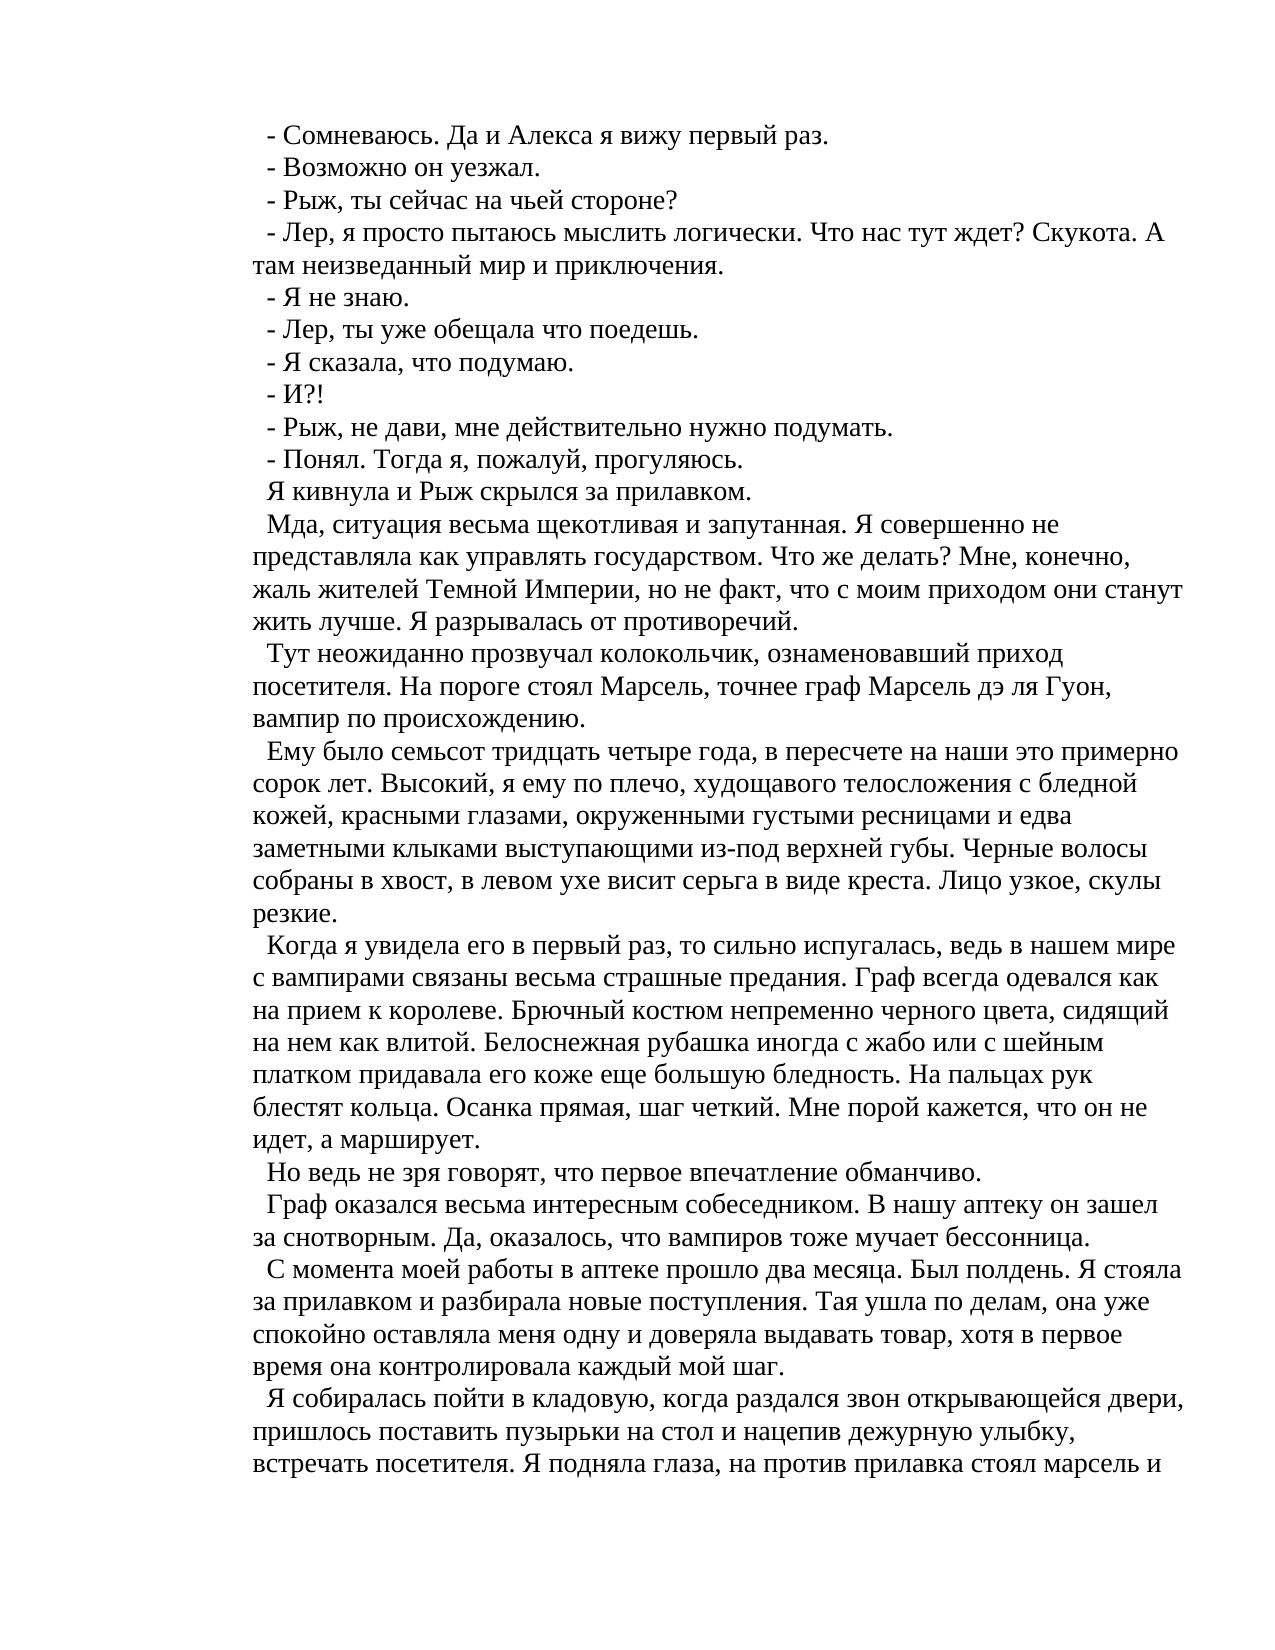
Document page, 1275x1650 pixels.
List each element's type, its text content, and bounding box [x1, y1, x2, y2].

text - Я сказала, что подумаю. [252, 345, 1186, 377]
text Когда я увидела его в первый раз, то сильно испугалась, ведь в нашем мире с вампирами связаны весьма страшные предания. Граф всегда одевался как на прием к королеве. Брючный костюм непременно черного цвета, сидящий на нем как влитой. Белоснежная рубашка иногда с жабо или с шейным платком придавала его коже еще большую бледность. На пальцах рук блестят кольца. Осанка прямая, шаг четкий. Мне порой кажется, что он не идет, а марширует. [252, 928, 1186, 1155]
text - Лер, я просто пытаюсь мыслить логически. Что нас тут ждет? Скукота. А там неизведанный мир и приключения. [252, 215, 1186, 280]
text Я кивнула и Рыж скрылся за прилавком. [252, 474, 1186, 507]
text Мда, ситуация весьма щекотливая и запутанная. Я совершенно не представляла как управлять государством. Что же делать? Мне, конечно, жаль жителей Темной Империи, но не факт, что с моим приходом они станут жить лучше. Я разрывалась от противоречий. [252, 507, 1186, 636]
text Граф оказался весьма интересным собеседником. В нашу аптеку он зашел за снотворным. Да, оказалось, что вампиров тоже мучает бессонница. [252, 1187, 1186, 1252]
text - И?! [252, 377, 1186, 410]
text - Сомневаюсь. Да и Алекса я вижу первый раз. [252, 118, 1186, 151]
text Ему было семьсот тридцать четыре года, в пересчете на наши это примерно сорок лет. Высокий, я ему по плечо, худощавого телосложения с бледной кожей, красными глазами, окруженными густыми ресницами и едва заметными клыками выступающими из-под верхней губы. Черные волосы собраны в хвост, в левом ухе висит серьга в виде креста. Лицо узкое, скулы резкие. [252, 734, 1186, 928]
text - Лер, ты уже обещала что поедешь. [252, 312, 1186, 345]
text Но ведь не зря говорят, что первое впечатление обманчиво. [252, 1155, 1186, 1187]
text - Понял. Тогда я, пожалуй, прогуляюсь. [252, 442, 1186, 474]
text С момента моей работы в аптеке прошло два месяца. Был полдень. Я стояла за прилавком и разбирала новые поступления. Тая ушла по делам, она уже спокойно оставляла меня одну и доверяла выдавать товар, хотя в первое время она контролировала каждый мой шаг. [252, 1252, 1186, 1382]
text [252, 1382, 1186, 1479]
text - Рыж, не дави, мне действительно нужно подумать. [252, 410, 1186, 442]
text Тут неожиданно прозвучал колокольчик, ознаменовавший приход посетителя. На пороге стоял Марсель, точнее граф Марсель дэ ля Гуон, вампир по происхождению. [252, 636, 1186, 734]
text - Я не знаю. [252, 280, 1186, 312]
text - Рыж, ты сейчас на чьей стороне? [252, 183, 1186, 215]
text - Возможно он уезжал. [252, 151, 1186, 183]
